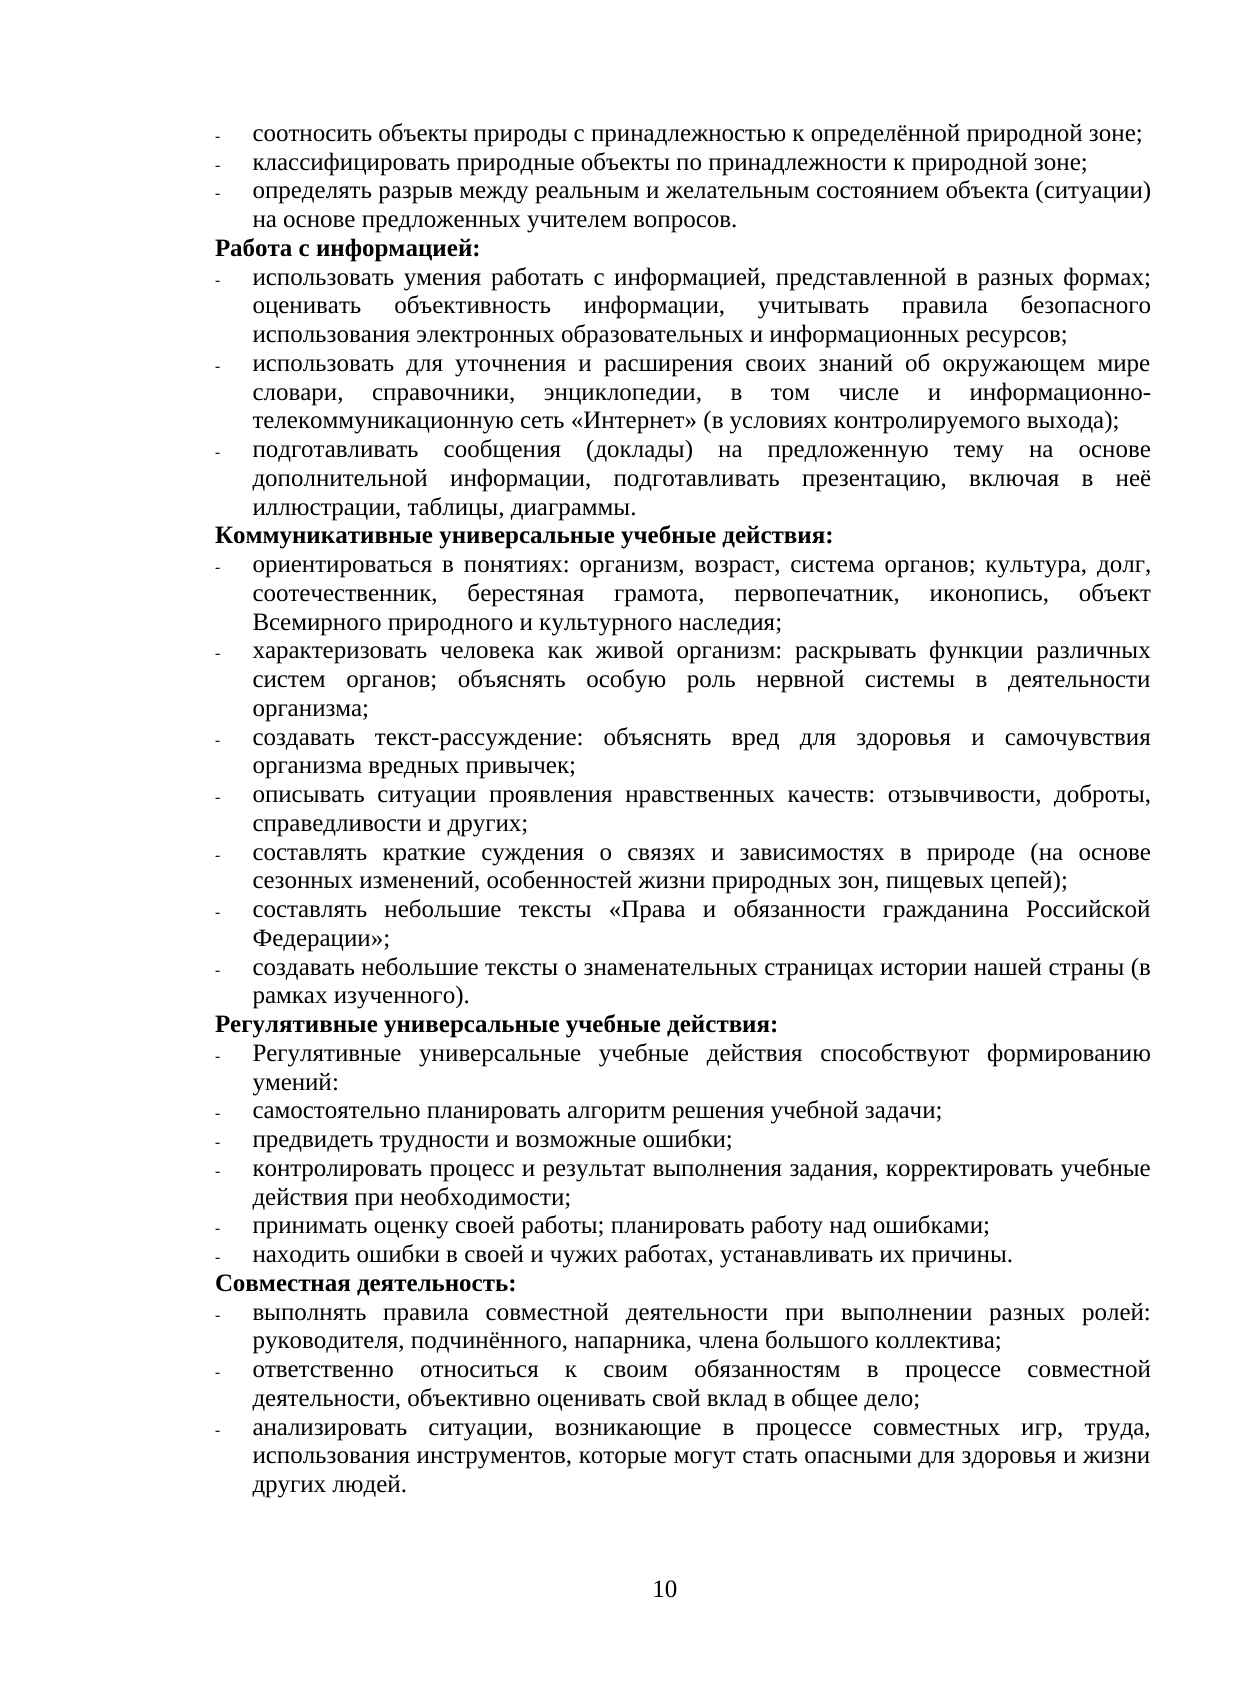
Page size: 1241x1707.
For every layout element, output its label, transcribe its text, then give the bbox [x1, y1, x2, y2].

list описывать ситуации проявления нравственных качеств: отзывчивости, доброты, справедливости и других; [215, 779, 1152, 837]
list определять разрыв между реальным и желательным состоянием объекта (ситуации) на основе предложенных учителем вопросов. [215, 176, 1152, 233]
list находить ошибки в своей и чужих работах, устанавливать их причины. [215, 1239, 1152, 1268]
list классифицировать природные объекты по принадлежности к природной зоне; [215, 147, 1152, 176]
text Совместная деятельность: [177, 1268, 1152, 1297]
text Коммуникативные универсальные учебные действия: [177, 521, 1152, 549]
list принимать оценку своей работы; планировать работу над ошибками; [215, 1211, 1152, 1239]
list использовать для уточнения и расширения своих знаний об окружающем мире словари, справочники, энциклопедии, в том числе и информационно-телекоммуникационную сеть «Интернет» (в условиях контролируемого выхода); [215, 348, 1152, 434]
text Регулятивные универсальные учебные действия: [177, 1009, 1152, 1038]
list ориентироваться в понятиях: организм, возраст, система органов; культура, долг, соотечественник, берестяная грамота, первопечатник, иконопись, объект Всемирного природного и культурного наследия; [215, 549, 1152, 636]
list характеризовать человека как живой организм: раскрывать функции различных систем органов; объяснять особую роль нервной системы в деятельности организма; [215, 636, 1152, 722]
list составлять краткие суждения о связях и зависимостях в природе (на основе сезонных изменений, особенностей жизни природных зон, пищевых цепей); [215, 837, 1152, 894]
text Работа с информацией: [177, 233, 1152, 262]
list ответственно относиться к своим обязанностям в процессе совместной деятельности, объективно оценивать свой вклад в общее дело; [215, 1354, 1152, 1412]
list подготавливать сообщения (доклады) на предложенную тему на основе дополнительной информации, подготавливать презентацию, включая в неё иллюстрации, таблицы, диаграммы. [215, 434, 1152, 521]
list предвидеть трудности и возможные ошибки; [215, 1124, 1152, 1153]
list самостоятельно планировать алгоритм решения учебной задачи; [215, 1096, 1152, 1124]
list анализировать ситуации, возникающие в процессе совместных игр, труда, использования инструментов, которые могут стать опасными для здоровья и жизни других людей. [215, 1412, 1152, 1498]
list составлять небольшие тексты «Права и обязанности гражданина Российской Федерации»; [215, 894, 1152, 952]
list соотносить объекты природы с принадлежностью к определённой природной зоне; [215, 118, 1152, 147]
list создавать текст-рассуждение: объяснять вред для здоровья и самочувствия организма вредных привычек; [215, 722, 1152, 779]
list контролировать процесс и результат выполнения задания, корректировать учебные действия при необходимости; [215, 1153, 1152, 1211]
list выполнять правила совместной деятельности при выполнении разных ролей: руководителя, подчинённого, напарника, члена большого коллектива; [215, 1297, 1152, 1354]
list создавать небольшие тексты о знаменательных страницах истории нашей страны (в рамках изученного). [215, 952, 1152, 1009]
list использовать умения работать с информацией, представленной в разных формах; оценивать объективность информации, учитывать правила безопасного использования электронных образовательных и информационных ресурсов; [215, 262, 1152, 348]
list Регулятивные универсальные учебные действия способствуют формированию умений: [215, 1038, 1152, 1096]
